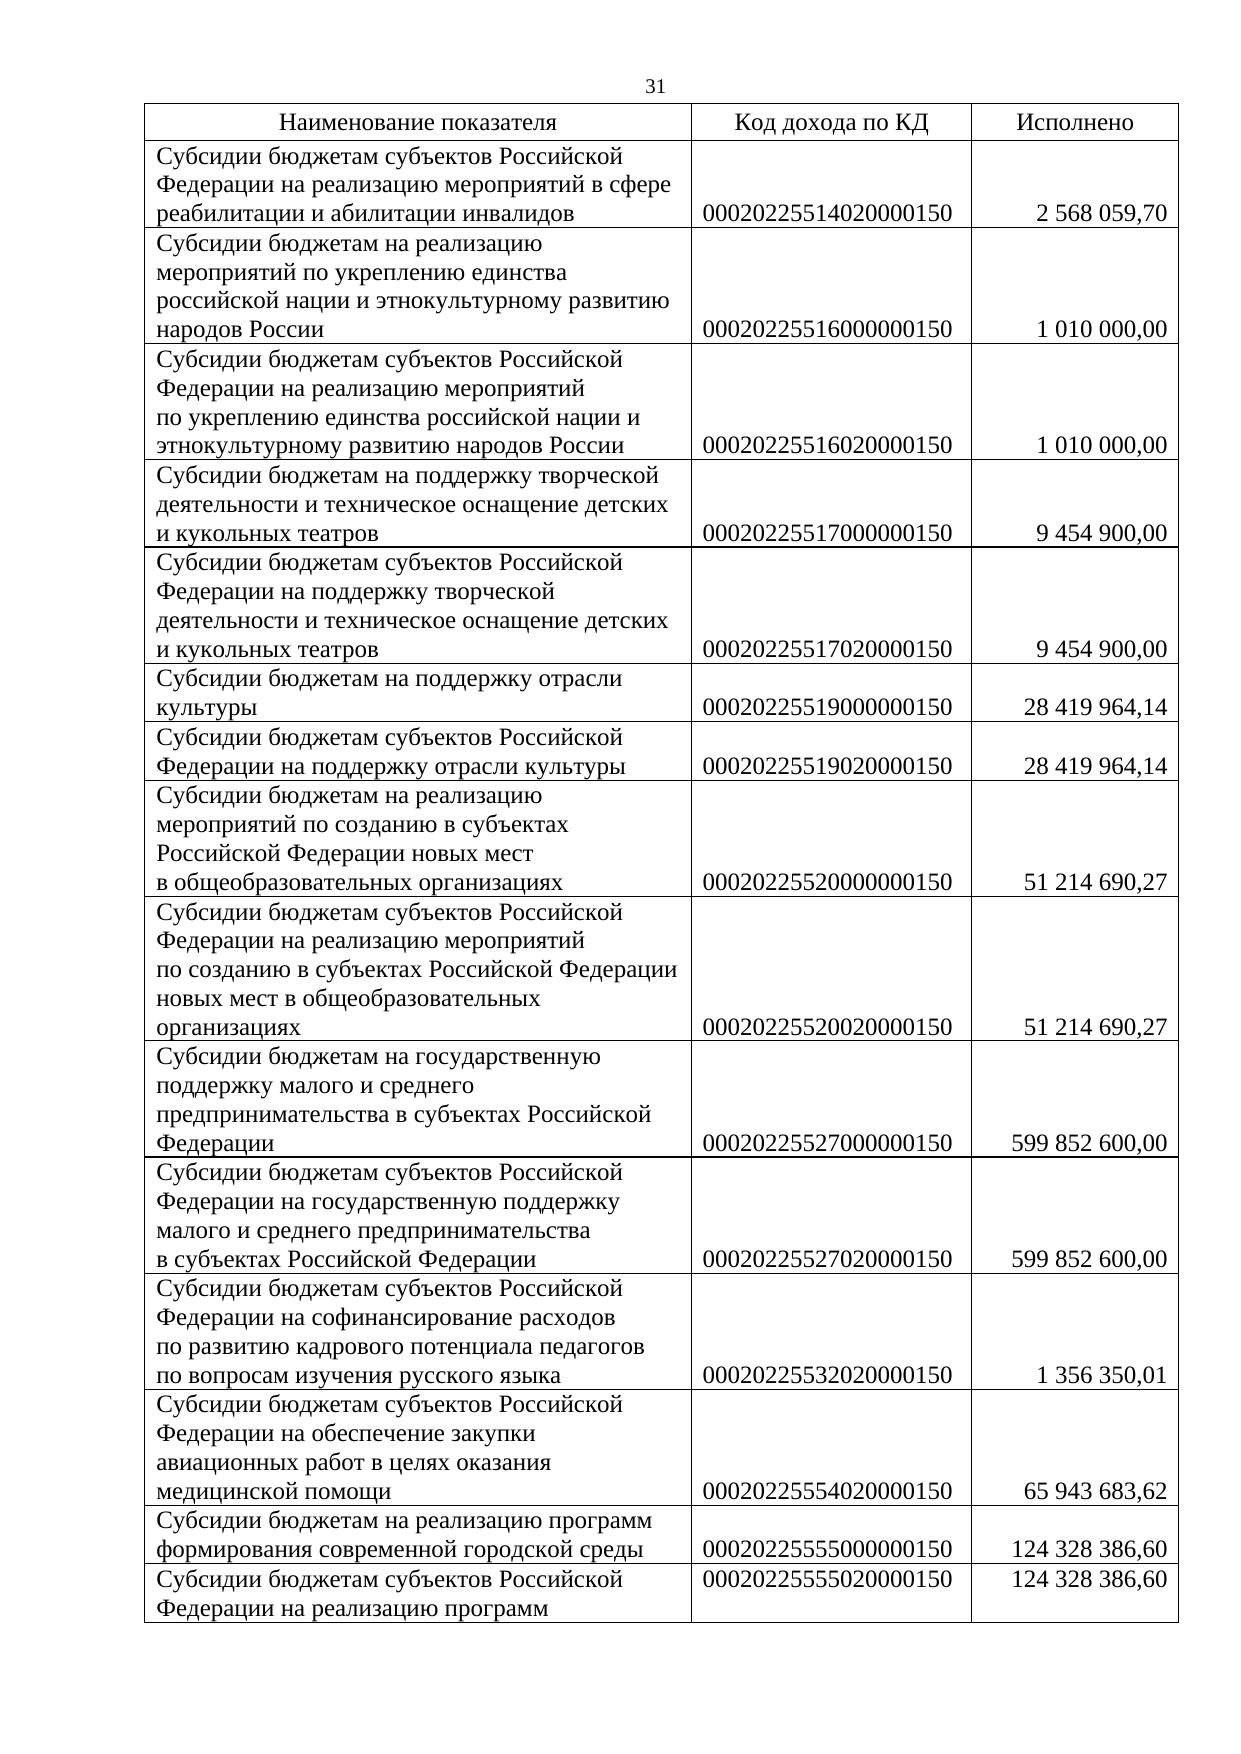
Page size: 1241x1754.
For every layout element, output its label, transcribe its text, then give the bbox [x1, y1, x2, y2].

table_cell 00020225516020000150 [692, 344, 971, 459]
table_cell Субсидии бюджетам субъектов Российской Федерации на реализацию мероприятий по созданию в субъектах Российской Федерации новых мест в общеобразовательных организациях [145, 897, 691, 1040]
table_cell Субсидии бюджетам субъектов Российской Федерации на поддержку творческой деятельности и техническое оснащение детских и кукольных театров [145, 548, 691, 662]
table_cell 00020225517020000150 [692, 548, 971, 662]
table_header Исполнено [972, 104, 1178, 140]
table_cell 00020225527020000150 [692, 1158, 971, 1272]
table_cell 1 010 000,00 [972, 344, 1178, 459]
table_header Код дохода по КД [692, 104, 971, 140]
table_cell 00020225555000000150 [692, 1506, 971, 1563]
table_cell 599 852 600,00 [972, 1158, 1178, 1272]
table_cell 28 419 964,14 [972, 664, 1178, 721]
table_cell 00020225516000000150 [692, 228, 971, 343]
table_cell 2 568 059,70 [972, 141, 1178, 227]
table_cell Субсидии бюджетам субъектов Российской Федерации на реализацию мероприятий по укреплению единства российской нации и этнокультурному развитию народов России [145, 344, 691, 459]
table_cell Субсидии бюджетам субъектов Российской Федерации на реализацию мероприятий в сфере реабилитации и абилитации инвалидов [145, 141, 691, 227]
table_cell Субсидии бюджетам на реализацию программ формирования современной городской среды [145, 1506, 691, 1563]
table_cell Субсидии бюджетам на реализацию мероприятий по созданию в субъектах Российской Федерации новых мест в общеобразовательных организациях [145, 781, 691, 896]
table_cell 9 454 900,00 [972, 460, 1178, 546]
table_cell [692, 1564, 971, 1622]
table_cell 00020225520020000150 [692, 897, 971, 1040]
table_cell Субсидии бюджетам субъектов Российской Федерации на государственную поддержку малого и среднего предпринимательства в субъектах Российской Федерации [145, 1158, 691, 1272]
table_cell 51 214 690,27 [972, 781, 1178, 896]
table_cell Субсидии бюджетам на реализацию мероприятий по укреплению единства российской нации и этнокультурному развитию народов России [145, 228, 691, 343]
table_cell Субсидии бюджетам субъектов Российской Федерации на обеспечение закупки авиационных работ в целях оказания медицинской помощи [145, 1390, 691, 1504]
table_cell Субсидии бюджетам субъектов Российской Федерации на поддержку отрасли культуры [145, 722, 691, 779]
table_cell 9 454 900,00 [972, 548, 1178, 662]
table_cell Субсидии бюджетам субъектов Российской Федерации на софинансирование расходов по развитию кадрового потенциала педагогов по вопросам изучения русского языка [145, 1274, 691, 1388]
table_cell 00020225554020000150 [692, 1390, 971, 1504]
table_cell 00020225527000000150 [692, 1041, 971, 1156]
table_cell 599 852 600,00 [972, 1041, 1178, 1156]
table_cell 1 010 000,00 [972, 228, 1178, 343]
table_cell Субсидии бюджетам на поддержку творческой деятельности и техническое оснащение детских и кукольных театров [145, 460, 691, 546]
table_cell 51 214 690,27 [972, 897, 1178, 1040]
table_cell 65 943 683,62 [972, 1390, 1178, 1504]
table_cell 00020225520000000150 [692, 781, 971, 896]
table_cell 00020225514020000150 [692, 141, 971, 227]
table_cell 124 328 386,60 [972, 1564, 1178, 1622]
table_cell 28 419 964,14 [972, 722, 1178, 779]
table_cell Субсидии бюджетам на государственную поддержку малого и среднего предпринимательства в субъектах Российской Федерации [145, 1041, 691, 1156]
table_cell 1 356 350,01 [972, 1274, 1178, 1388]
table_cell 00020225519020000150 [692, 722, 971, 779]
table_cell 00020225519000000150 [692, 664, 971, 721]
table_header Наименование показателя [145, 104, 691, 140]
table_cell 00020225532020000150 [692, 1274, 971, 1388]
table_cell 00020225517000000150 [692, 460, 971, 546]
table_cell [145, 1564, 691, 1622]
table_cell 124 328 386,60 [972, 1506, 1178, 1563]
table_cell Субсидии бюджетам на поддержку отрасли культуры [145, 664, 691, 721]
